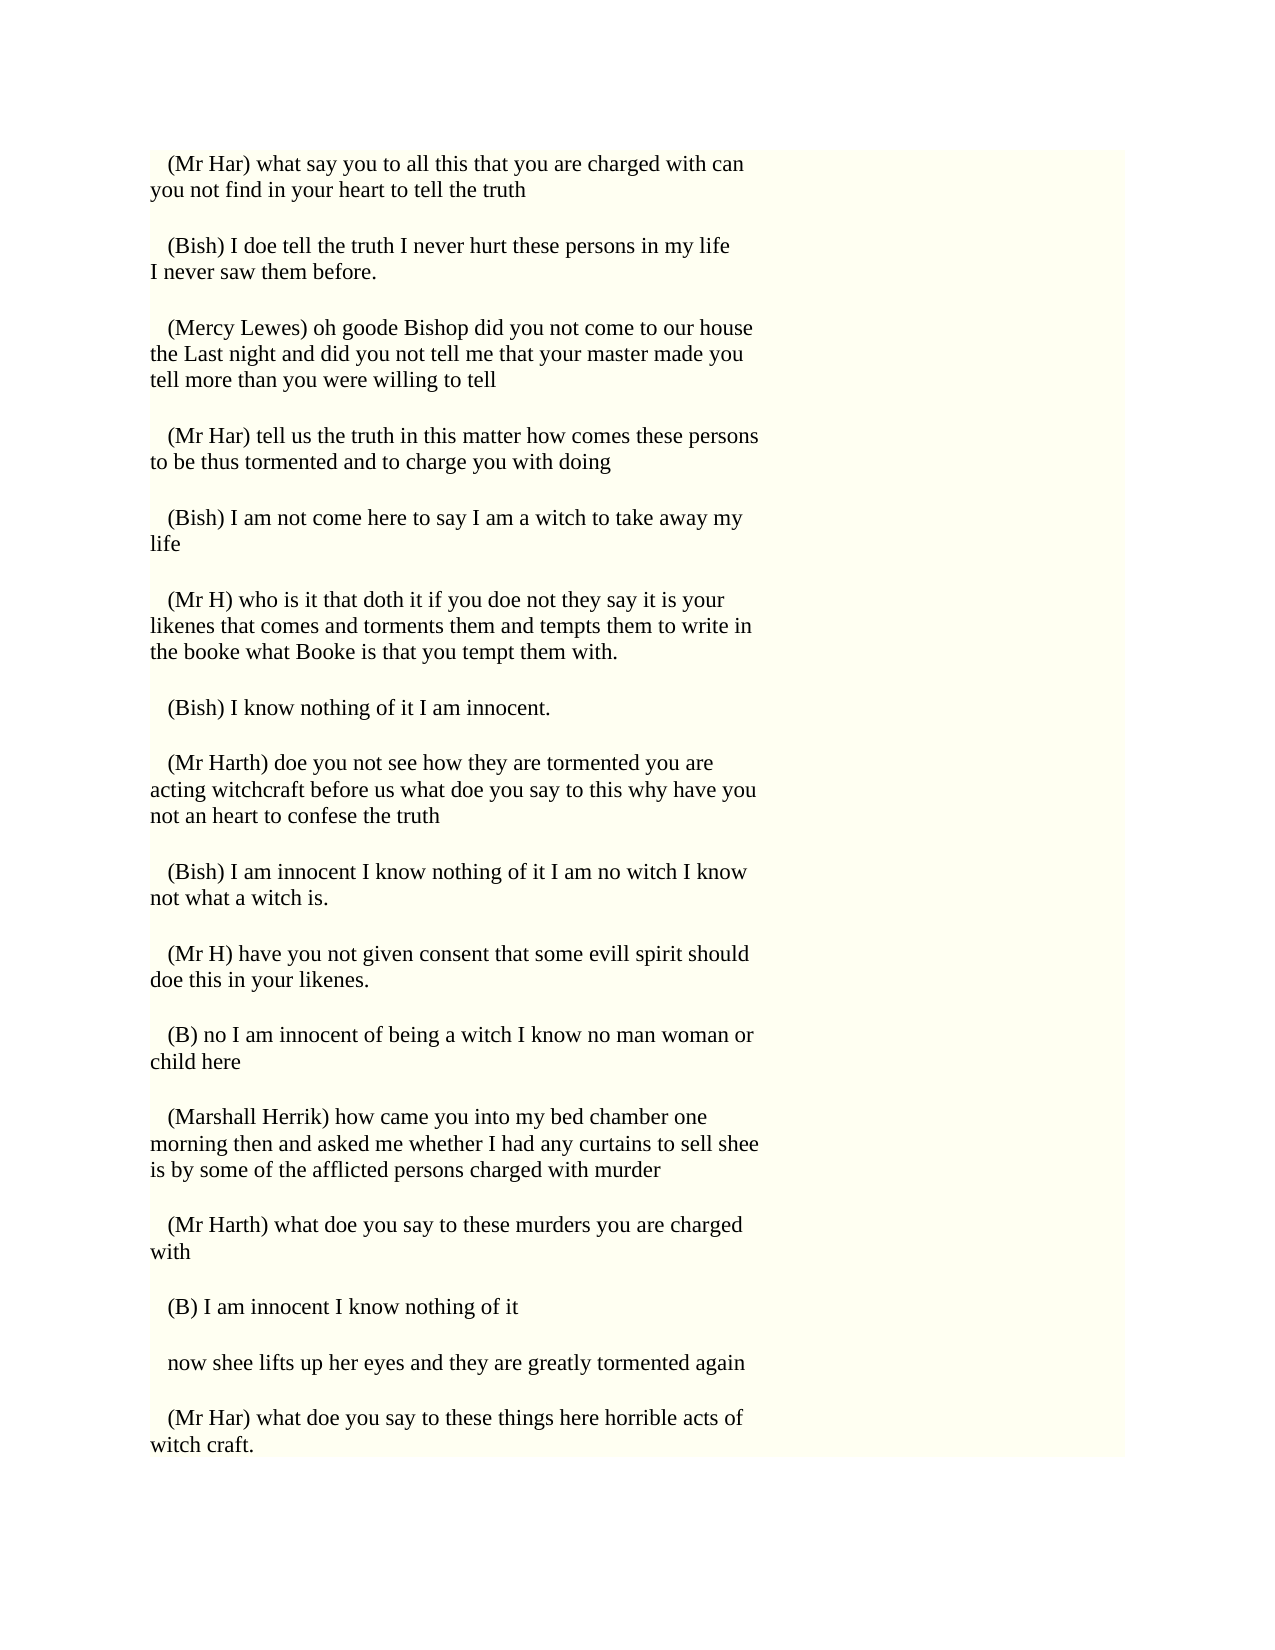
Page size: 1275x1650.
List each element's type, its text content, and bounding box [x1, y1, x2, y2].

text (Bish) I know nothing of it I am innocent. [150, 694, 1125, 720]
text (Bish) I am innocent I know nothing of it I am no witch I know not what a witch is. [150, 858, 1125, 910]
text (Mr Harth) what doe you say to these murders you are charged with [150, 1212, 1125, 1264]
text (Marshall Herrik) how came you into my bed chamber one morning then and asked me whether I had any curtains to sell shee is by some of the afflicted persons charged with murder [150, 1103, 1125, 1182]
text now shee lifts up her eyes and they are greatly tormented again [150, 1349, 1125, 1375]
text (Mr Harth) doe you not see how they are tormented you are acting witchcraft before us what doe you say to this why have you not an heart to confese the truth [150, 749, 1125, 828]
text (Mr H) have you not given consent that some evill spirit should doe this in your likenes. [150, 939, 1125, 992]
text (Mercy Lewes) oh goode Bishop did you not come to our house the Last night and did you not tell me that your master made you tell more than you were willing to tell [150, 314, 1125, 393]
text (Mr Har) tell us the truth in this matter how comes these persons to be thus tormented and to charge you with doing [150, 422, 1125, 475]
text (Mr Har) what say you to all this that you are charged with can you not find in your heart to tell the truth [150, 150, 1125, 203]
text (Bish) I am not come here to say I am a witch to take away my life [150, 504, 1125, 557]
text (Bish) I doe tell the truth I never hurt these persons in my life I never saw them before. [150, 232, 1125, 284]
text (B) I am innocent I know nothing of it [150, 1293, 1125, 1320]
text (B) no I am innocent of being a witch I know no man woman or child here [150, 1021, 1125, 1074]
text (Mr Har) what doe you say to these things here horrible acts of witch craft. [150, 1404, 1125, 1457]
text (Mr H) who is it that doth it if you doe not they say it is your likenes that comes and torments them and tempts them to write in the booke what Booke is that you tempt them with. [150, 586, 1125, 665]
